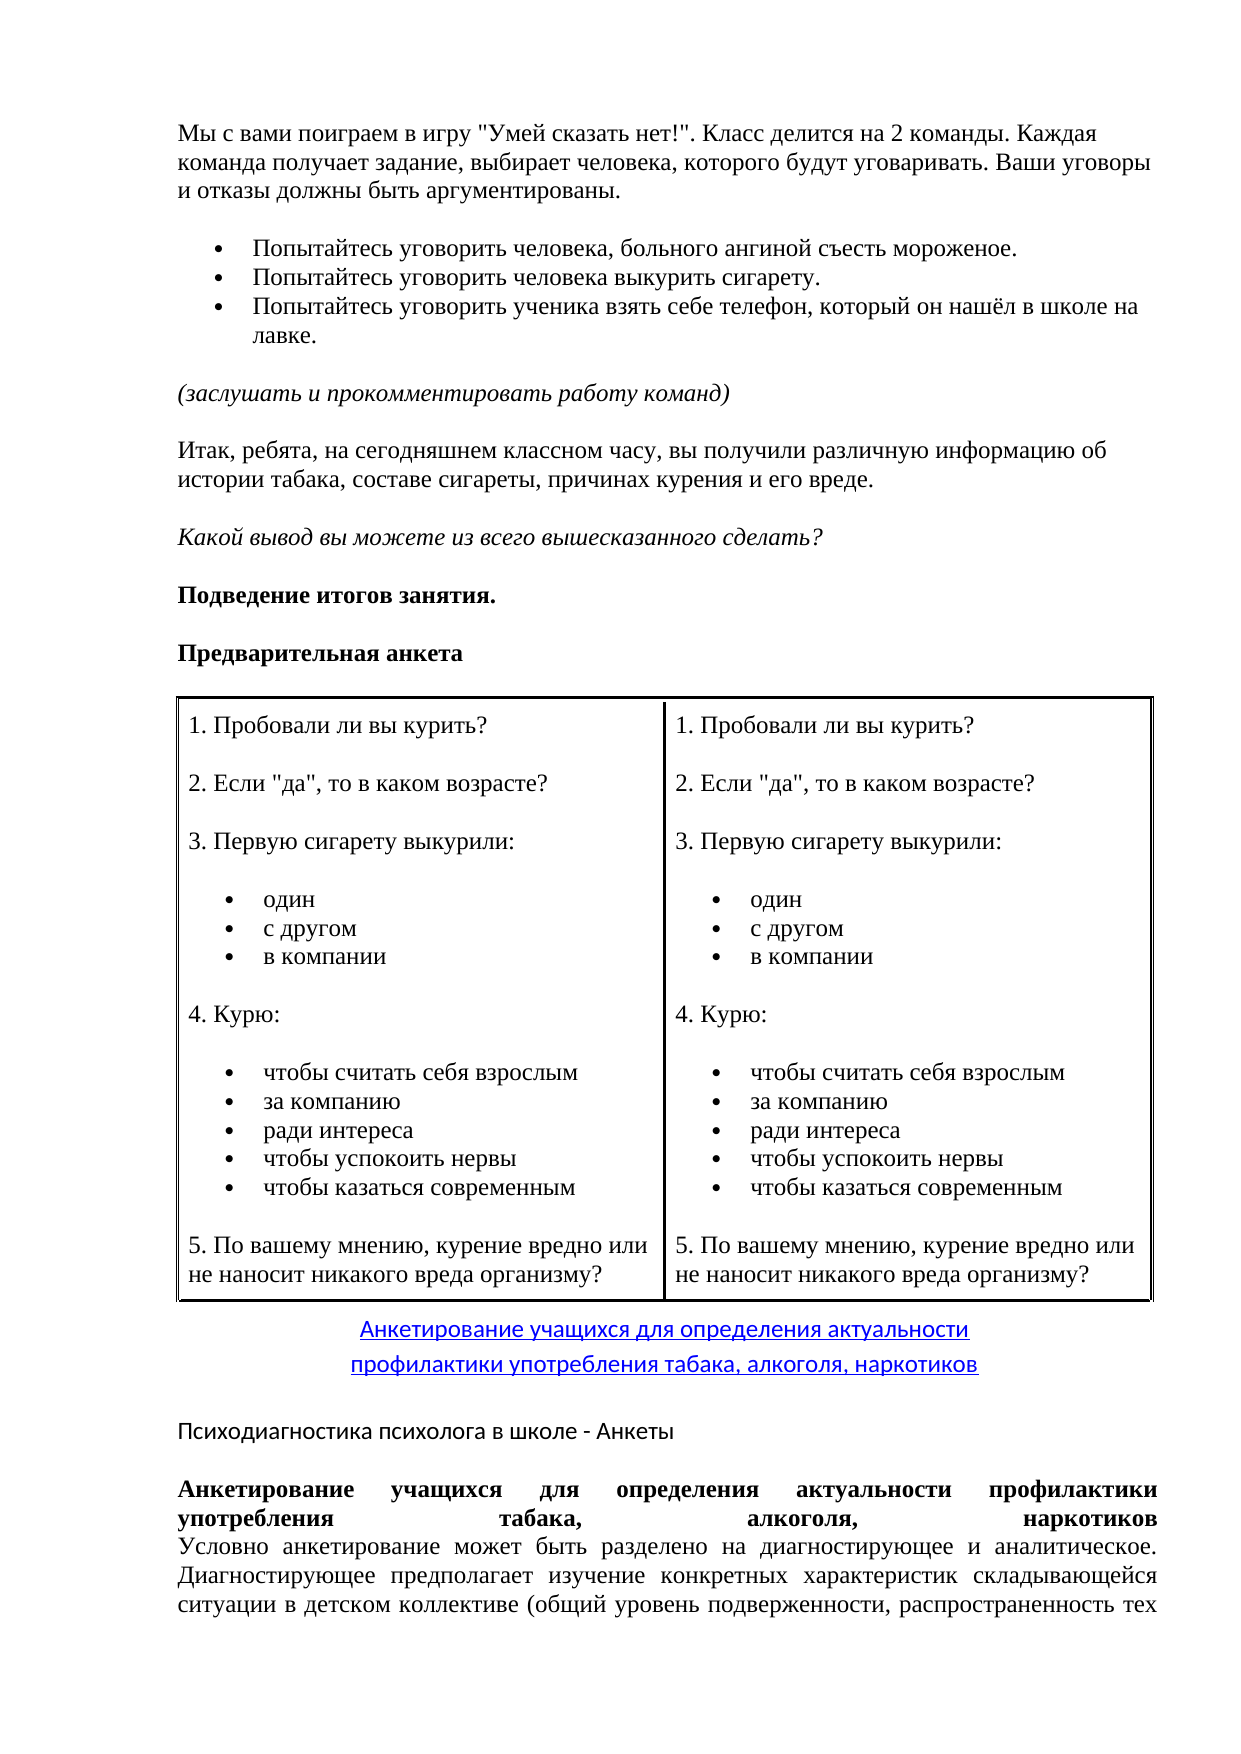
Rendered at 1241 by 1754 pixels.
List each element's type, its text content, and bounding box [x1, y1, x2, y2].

text Какой вывод вы можете из всего вышесказанного сделать? [177, 522, 1152, 551]
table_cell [176, 1472, 1159, 1619]
list Попытайтесь уговорить ученика взять себе телефон, который он нашёл в школе на лавке. [215, 291, 1152, 348]
list Попытайтесь уговорить человека, больного ангиной съесть мороженое. [215, 233, 1152, 262]
table_header Психодиагностика психолога в школе - Анкеты [176, 1414, 1159, 1472]
text Предварительная анкета [177, 638, 1152, 667]
text Итак, ребята, на сегодняшнем классном часу, вы получили различную информацию об истории табака, составе сигареты, причинах курения и его вреде. [177, 436, 1152, 493]
list Попытайтесь уговорить человека выкурить сигарету. [215, 262, 1152, 291]
text Мы с вами поиграем в игру "Умей сказать нет!". Класс делится на 2 команды. Каждая команда получает задание, выбирает человека, которого будут уговаривать. Ваши уговоры и отказы должны быть аргументированы. [177, 118, 1152, 204]
text (заслушать и прокомментировать работу команд) [177, 378, 1152, 406]
table_header 1. Пробовали ли вы курить? 2. Если "да", то в каком возрасте? 3. Первую сигарету выкурили: один с другом в компании 4. Курю: чтобы считать себя взрослым за компанию ради интереса чтобы успокоить нервы чтобы казаться современным 5. По вашему мнению, курение вредно или не наносит никакого вреда организму? [179, 699, 664, 1299]
table_cell Анкетирование учащихся для определения актуальности профилактики употребления табака, алкоголя, наркотиков [280, 1302, 1049, 1414]
text Подведение итогов занятия. [177, 580, 1152, 609]
table_header 1. Пробовали ли вы курить? 2. Если "да", то в каком возрасте? 3. Первую сигарету выкурили: один с другом в компании 4. Курю: чтобы считать себя взрослым за компанию ради интереса чтобы успокоить нервы чтобы казаться современным 5. По вашему мнению, курение вредно или не наносит никакого вреда организму? [664, 699, 1150, 1299]
